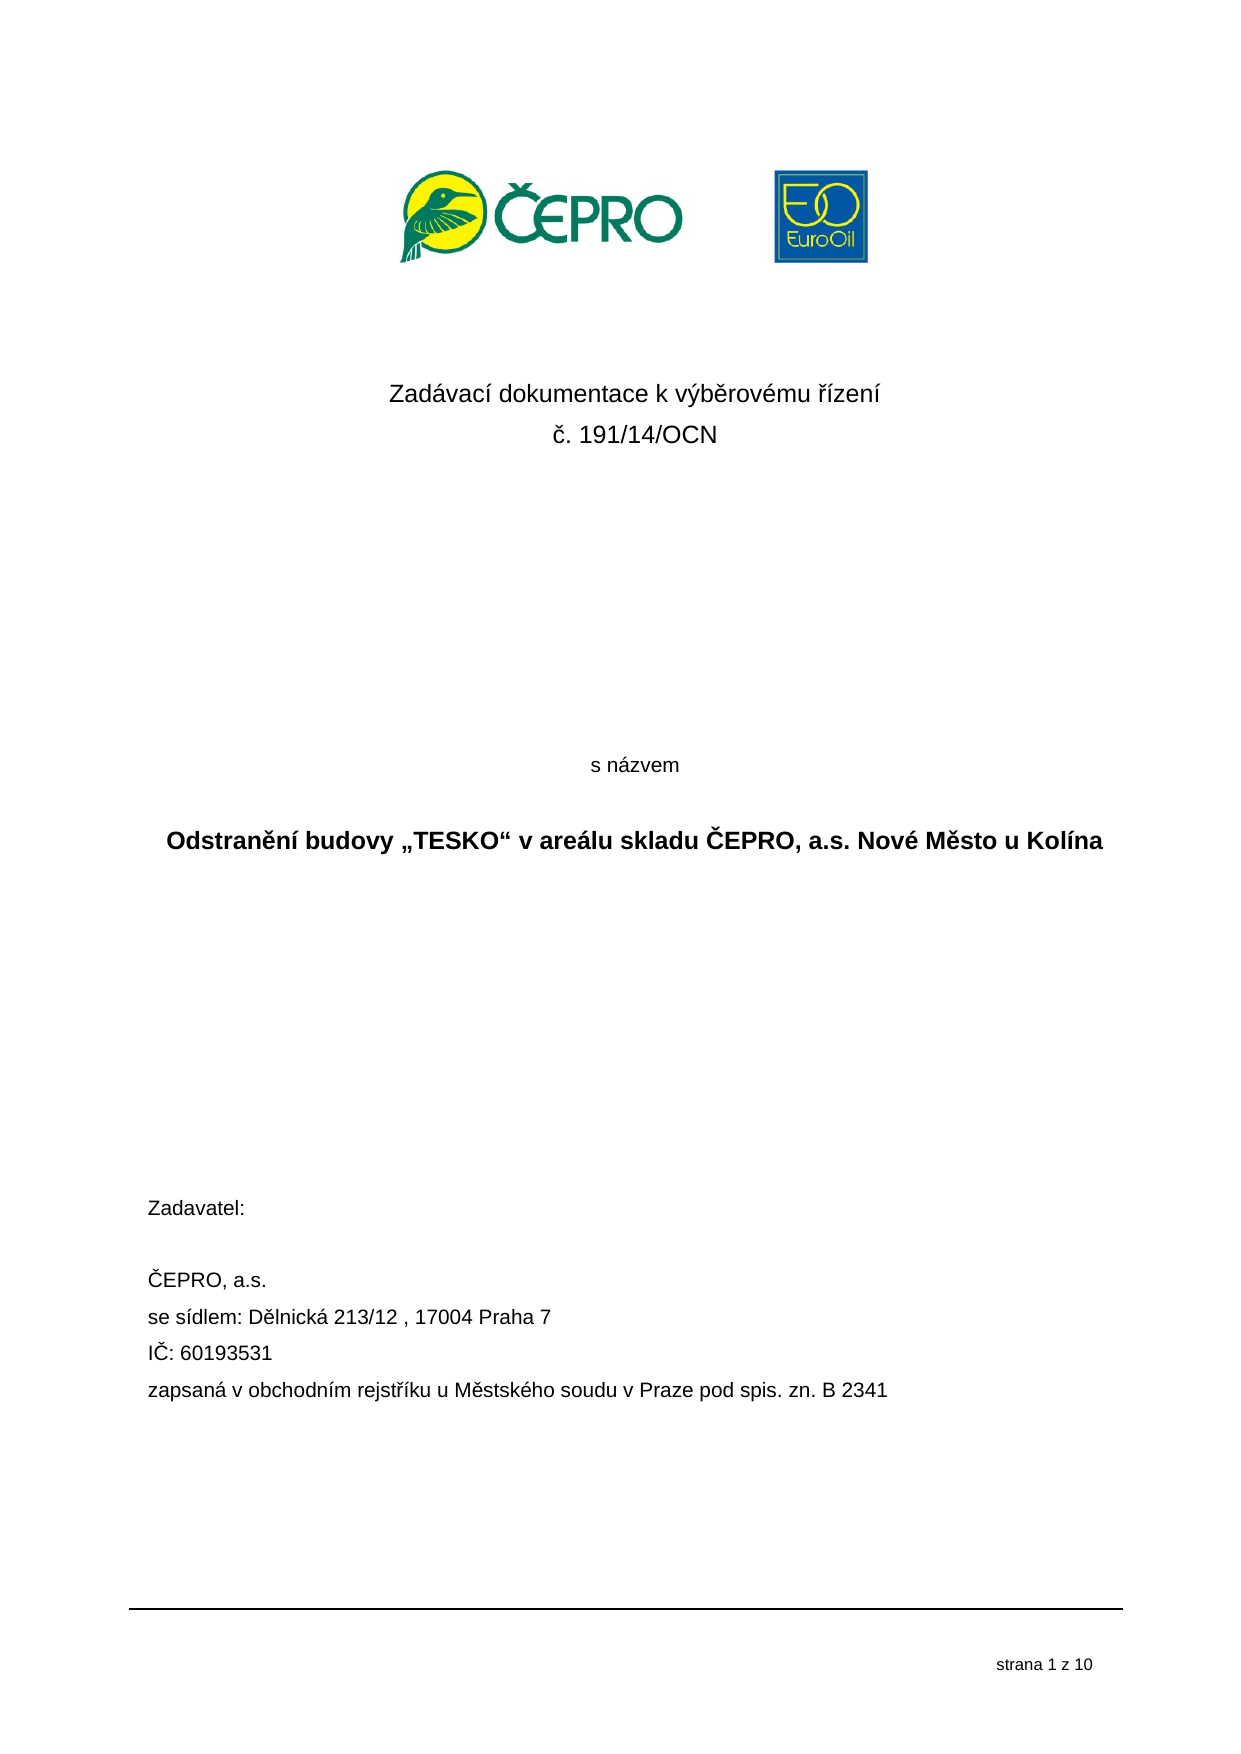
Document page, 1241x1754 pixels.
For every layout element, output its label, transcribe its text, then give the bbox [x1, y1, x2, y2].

text zapsaná v obchodním rejstříku u Městského soudu v Praze pod spis. zn. B 2341 [148, 1378, 1122, 1402]
text ČEPRO, a.s. [148, 1268, 1122, 1292]
text s názvem [148, 753, 1122, 777]
text Zadavatel: [148, 1195, 1122, 1219]
text Zadávací dokumentace k výběrovému řízení [148, 379, 1122, 408]
text č. 191/14/OCN [148, 420, 1122, 449]
picture [399, 170, 868, 263]
text se sídlem: Dělnická 213/12 , 17004 Praha 7 [148, 1305, 1122, 1329]
text IČ: 60193531 [148, 1341, 1122, 1365]
text Odstranění budovy „TESKO“ v areálu skladu ČEPRO, a.s. Nové Město u Kolína [148, 826, 1122, 855]
